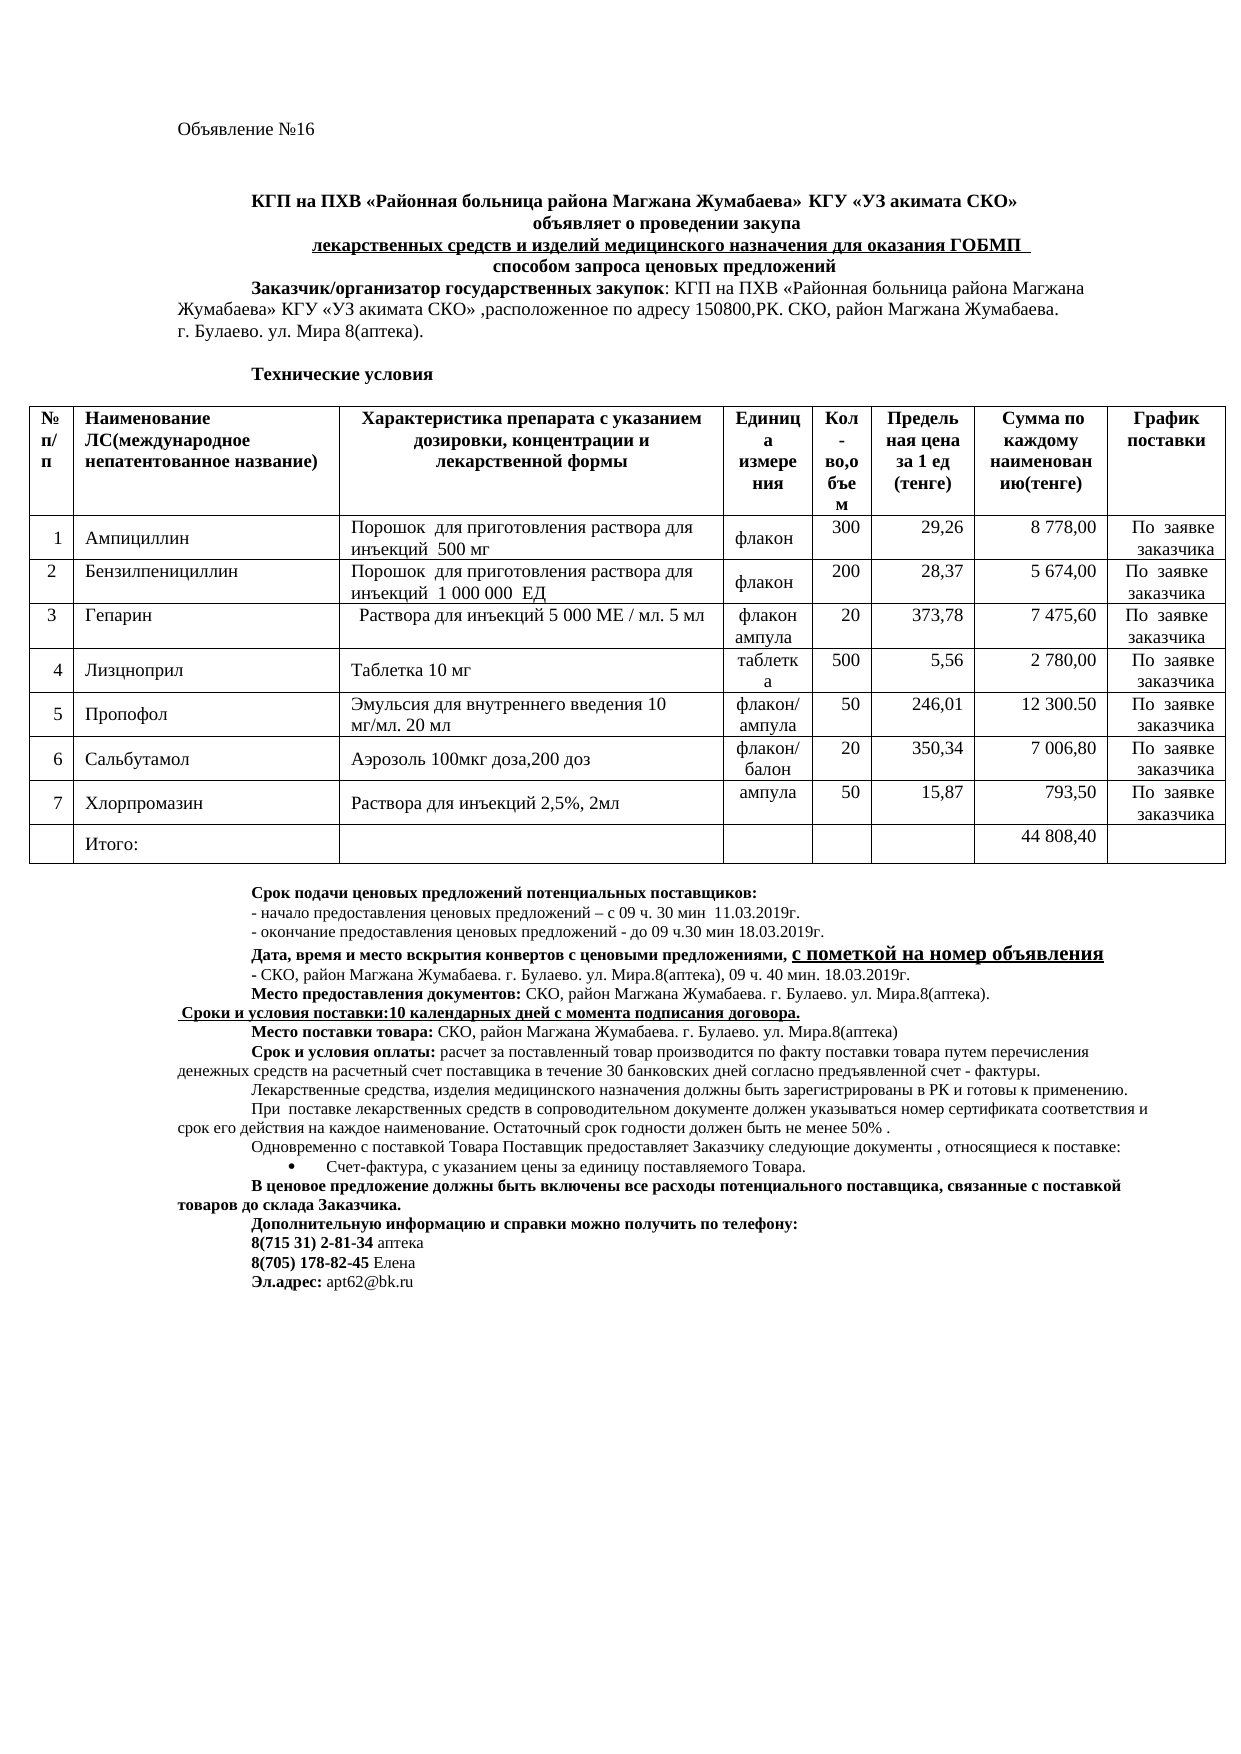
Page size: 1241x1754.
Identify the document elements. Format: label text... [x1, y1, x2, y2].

text лекарственных средств и изделий медицинского назначения для оказания ГОБМП [177, 233, 1152, 255]
table_cell 12 300.50 [975, 693, 1107, 736]
table_cell 5 674,00 [975, 560, 1107, 603]
table_cell Порошок для приготовления раствора для инъекций 500 мг [340, 516, 723, 559]
table_cell Ампициллин [74, 516, 339, 559]
table_cell 20 [813, 737, 871, 780]
table_cell По заявке заказчика [1108, 604, 1225, 647]
table_cell ампула [724, 781, 812, 824]
table_header Кол-во,объем [813, 407, 871, 515]
table_cell 20 [813, 604, 871, 647]
text объявляет о проведении закупа [177, 212, 1152, 233]
text Срок и условия оплаты: расчет за поставленный товар производится по факту поставки товара путем перечисления денежных средств на расчетный счет поставщика в течение 30 банковских дней согласно предъявленной счет - фактуры. [177, 1041, 1152, 1080]
table_cell 300 [813, 516, 871, 559]
table_cell 5,56 [872, 649, 974, 692]
text Заказчик/организатор государственных закупок: КГП на ПХВ «Районная больница района Магжана Жумабаева» КГУ «УЗ акимата СКО» ,расположенное по адресу 150800,РК. СКО, район Магжана Жумабаева. [177, 277, 1152, 320]
table_cell 373,78 [872, 604, 974, 647]
table_cell [30, 825, 73, 863]
table_cell 350,34 [872, 737, 974, 780]
table_cell Итого: [74, 825, 339, 863]
table_cell Пропофол [74, 693, 339, 736]
text Дата, время и место вскрытия конвертов с ценовыми предложениями, с пометкой на номер объявления [177, 941, 1152, 965]
table_header Характеристика препарата с указанием дозировки, концентрации и лекарственной формы [340, 407, 723, 515]
table_cell По заявке заказчика [1108, 560, 1225, 603]
text Срок подачи ценовых предложений потенциальных поставщиков: [177, 883, 1152, 902]
table_cell 7 006,80 [975, 737, 1107, 780]
text г. Булаево. ул. Мира 8(аптека). [177, 320, 1152, 341]
table_cell По заявке заказчика [1108, 781, 1225, 824]
table_cell По заявке заказчика [1108, 649, 1225, 692]
text - начало предоставления ценовых предложений – с 09 ч. 30 мин 11.03.2019г. [177, 902, 1152, 922]
table_cell [1108, 825, 1225, 863]
table_cell таблетка [724, 649, 812, 692]
text - СКО, район Магжана Жумабаева. г. Булаево. ул. Мира.8(аптека), 09 ч. 40 мин. 18.03.2019г. [177, 965, 1152, 984]
table_cell Хлорпромазин [74, 781, 339, 824]
table_cell Сальбутамол [74, 737, 339, 780]
table_cell 500 [813, 649, 871, 692]
table_cell флакон/балон [724, 737, 812, 780]
table_cell [340, 825, 723, 863]
text Эл.адрес: apt62@bk.ru [177, 1272, 1152, 1291]
text - окончание предоставления ценовых предложений - до 09 ч.30 мин 18.03.2019г. [177, 922, 1152, 941]
table_cell 8 778,00 [975, 516, 1107, 559]
table_cell 50 [813, 781, 871, 824]
text Технические условия [177, 363, 1152, 384]
table_cell 200 [813, 560, 871, 603]
table_cell 2 780,00 [975, 649, 1107, 692]
text При поставке лекарственных средств в сопроводительном документе должен указываться номер сертификата соответствия и срок его действия на каждое наименование. Остаточный срок годности должен быть не менее 50% . [177, 1099, 1152, 1137]
table_cell 29,26 [872, 516, 974, 559]
text В ценовое предложение должны быть включены все расходы потенциального поставщика, связанные с поставкой товаров до склада Заказчика. [177, 1176, 1152, 1214]
table_cell Лизцноприл [74, 649, 339, 692]
table_cell 4 [30, 649, 73, 692]
table_header Сумма по каждому наименованию(тенге) [975, 407, 1107, 515]
text Объявление №16 [177, 118, 1152, 140]
table_cell По заявке заказчика [1108, 693, 1225, 736]
table_header Предельная цена за 1 ед (тенге) [872, 407, 974, 515]
text Дополнительную информацию и справки можно получить по телефону: [177, 1214, 1152, 1233]
text Сроки и условия поставки:10 календарных дней с момента подписания договора. [177, 1003, 1152, 1022]
table_cell флакон/ампула [724, 693, 812, 736]
table_cell По заявке заказчика [1108, 516, 1225, 559]
table_cell 28,37 [872, 560, 974, 603]
table_cell 7 [30, 781, 73, 824]
text Одновременно с поставкой Товара Поставщик предоставляет Заказчику следующие документы , относящиеся к поставке: [177, 1137, 1152, 1156]
table_header График поставки [1108, 407, 1225, 515]
table_cell 6 [30, 737, 73, 780]
table_cell По заявке заказчика [1108, 737, 1225, 780]
table_cell флакон [724, 560, 812, 603]
table_cell [813, 825, 871, 863]
table_cell Раствора для инъекций 2,5%, 2мл [340, 781, 723, 824]
table_cell 3 [30, 604, 73, 647]
text КГП на ПХВ «Районная больница района Магжана Жумабаева» КГУ «УЗ акимата СКО» [177, 190, 1152, 212]
table_cell 50 [813, 693, 871, 736]
table_header Наименование ЛС(международное непатентованное название) [74, 407, 339, 515]
table_cell Бензилпенициллин [74, 560, 339, 603]
table_cell 15,87 [872, 781, 974, 824]
table_cell Таблетка 10 мг [340, 649, 723, 692]
table_cell 246,01 [872, 693, 974, 736]
table_cell Аэрозоль 100мкг доза,200 доз [340, 737, 723, 780]
table_cell флакон [724, 516, 812, 559]
table_cell [872, 825, 974, 863]
table_cell 2 [30, 560, 73, 603]
table_cell Эмульсия для внутреннего введения 10 мг/мл. 20 мл [340, 693, 723, 736]
text 8(705) 178-82-45 Елена [177, 1252, 1152, 1272]
text Лекарственные средства, изделия медицинского назначения должны быть зарегистрированы в РК и готовы к применению. [177, 1080, 1152, 1099]
table_cell 7 475,60 [975, 604, 1107, 647]
text Место предоставления документов: СКО, район Магжана Жумабаева. г. Булаево. ул. Мира.8(аптека). [177, 984, 1152, 1003]
table_cell Раствора для инъекций 5 000 МЕ / мл. 5 мл [340, 604, 723, 647]
list Счет-фактура, с указанием цены за единицу поставляемого Товара. [288, 1156, 1152, 1176]
table_cell [724, 825, 812, 863]
table_cell Гепарин [74, 604, 339, 647]
table_cell флакон ампула [724, 604, 812, 647]
text 8(715 31) 2-81-34 аптека [177, 1233, 1152, 1252]
table_cell 1 [30, 516, 73, 559]
text Место поставки товара: СКО, район Магжана Жумабаева. г. Булаево. ул. Мира.8(аптека) [177, 1022, 1152, 1041]
table_cell 5 [30, 693, 73, 736]
table_header Единица измерения [724, 407, 812, 515]
table_cell Порошок для приготовления раствора для инъекций 1 000 000 ЕД [340, 560, 723, 603]
text способом запроса ценовых предложений [177, 255, 1152, 277]
table_header № п/п [30, 407, 73, 515]
table_cell 793,50 [975, 781, 1107, 824]
table_cell 44 808,40 [975, 825, 1107, 863]
